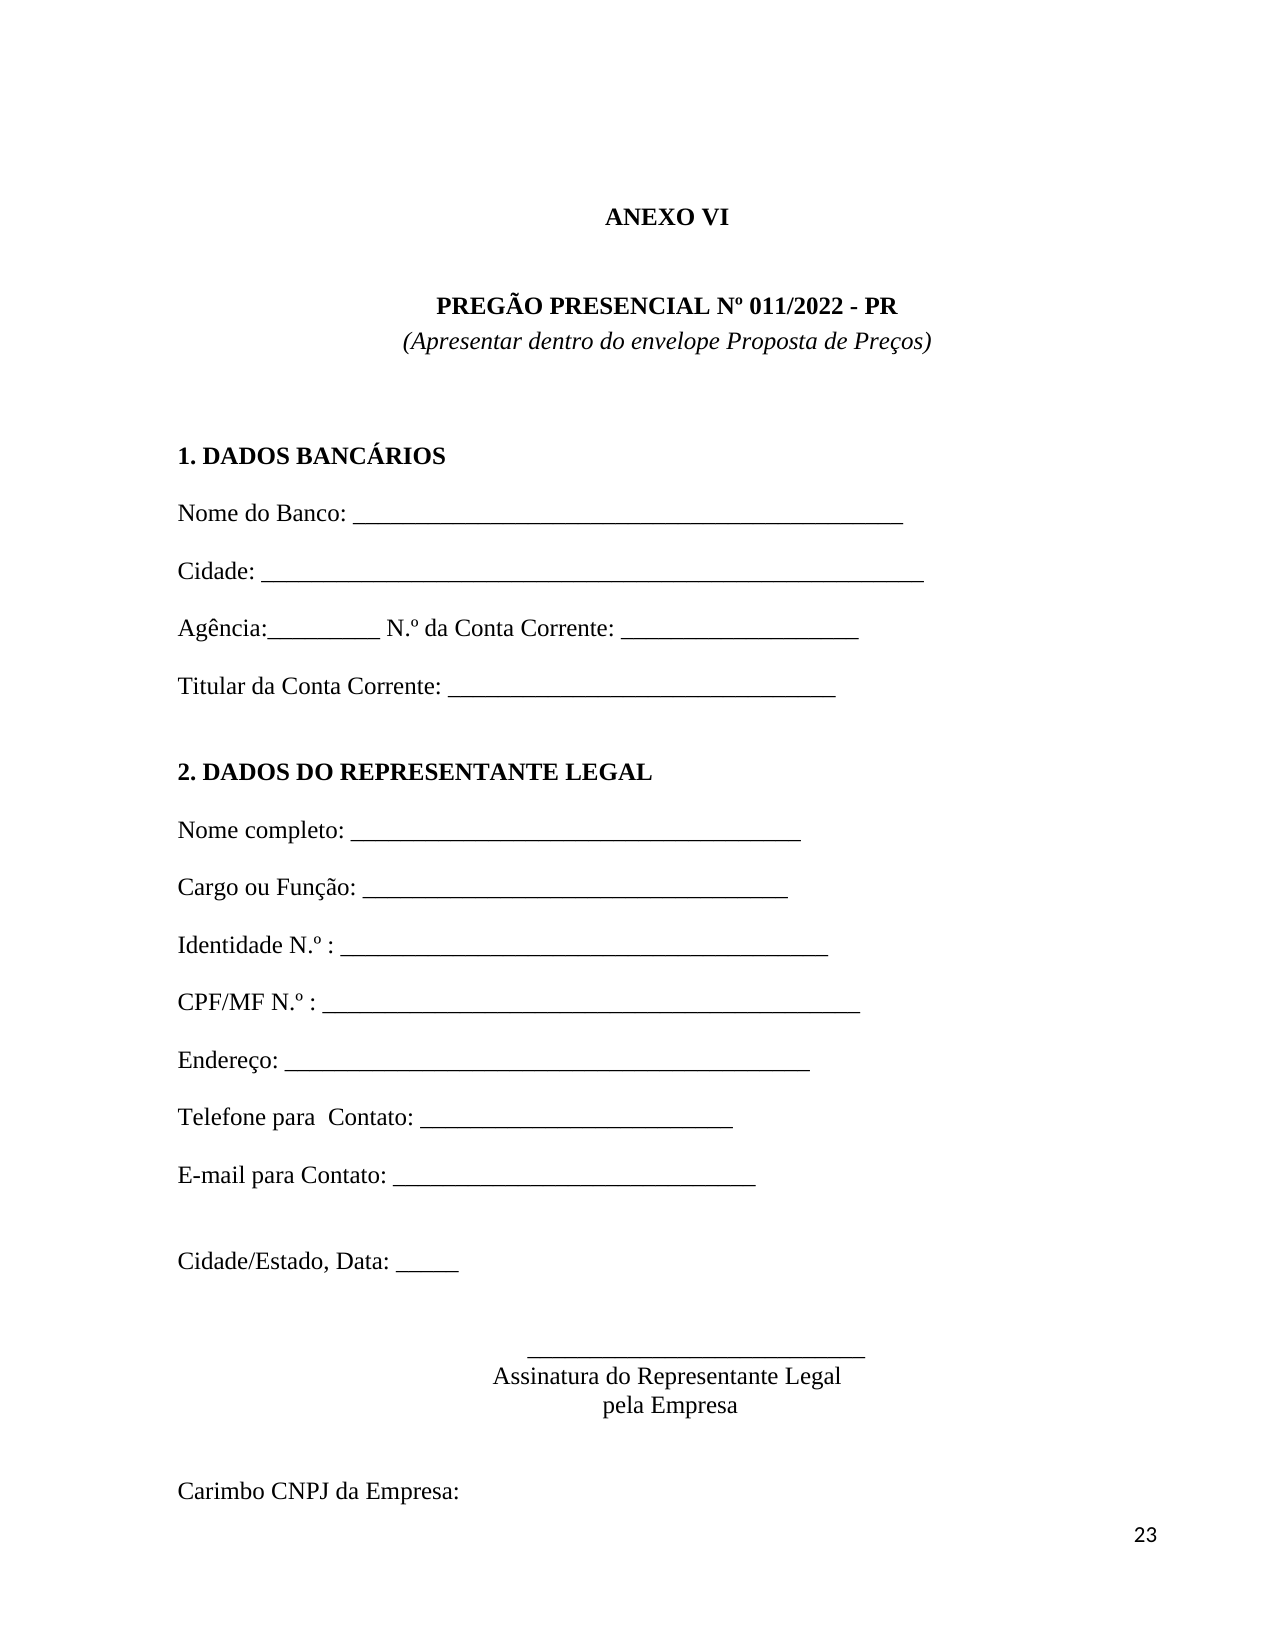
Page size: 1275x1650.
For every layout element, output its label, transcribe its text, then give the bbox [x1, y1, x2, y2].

text Agência:_________ N.º da Conta Corrente: ___________________ [177, 613, 1157, 642]
text Carimbo CNPJ da Empresa: [177, 1476, 1157, 1505]
text Cidade: _____________________________________________________ [177, 556, 1157, 585]
text ___________________________ [177, 1332, 1157, 1361]
text Nome do Banco: ____________________________________________ [177, 498, 1157, 527]
text (Apresentar dentro do envelope Proposta de Preços) [177, 326, 1157, 355]
text 1. DADOS BANCÁRIOS [177, 441, 1157, 470]
text Assinatura do Representante Legal [177, 1361, 1157, 1390]
text Titular da Conta Corrente: _______________________________ [177, 671, 1157, 700]
text Nome completo: ____________________________________ [177, 815, 1157, 843]
text Cidade/Estado, Data: _____ [177, 1246, 1157, 1275]
text Endereço: __________________________________________ [177, 1045, 1157, 1073]
text PREGÃO PRESENCIAL Nº 011/2022 - PR [177, 291, 1157, 320]
text ANEXO VI [177, 202, 1157, 231]
text Telefone para Contato: _________________________ [177, 1102, 1157, 1131]
text Identidade N.º : _______________________________________ [177, 930, 1157, 958]
text 2. DADOS DO REPRESENTANTE LEGAL [177, 757, 1157, 786]
text E-mail para Contato: _____________________________ [177, 1160, 1157, 1188]
text Cargo ou Função: __________________________________ [177, 872, 1157, 901]
text pela Empresa [177, 1390, 1157, 1418]
text CPF/MF N.º : ___________________________________________ [177, 987, 1157, 1016]
